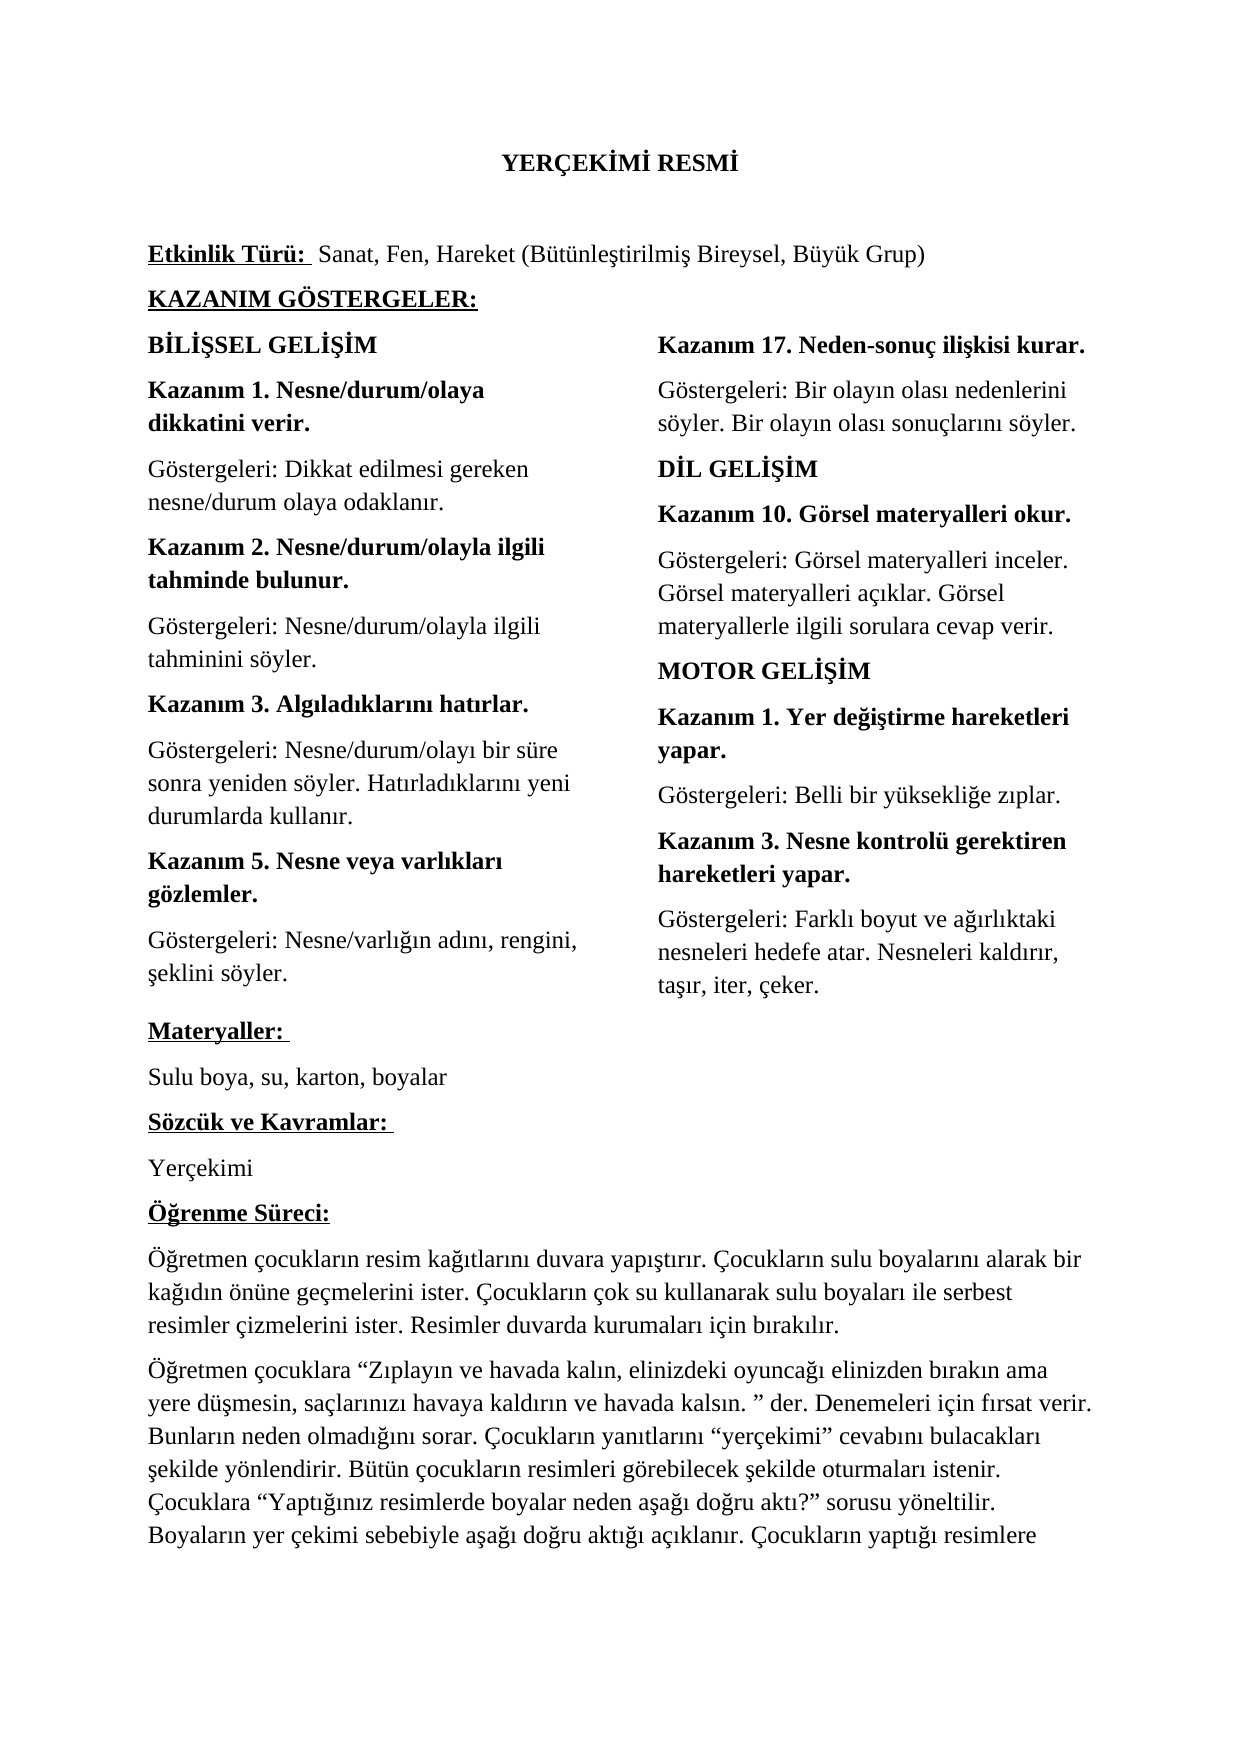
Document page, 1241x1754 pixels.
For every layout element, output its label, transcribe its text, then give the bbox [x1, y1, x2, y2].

text Kazanım 17. Neden-sonuç ilişkisi kurar. [658, 330, 1093, 358]
text Göstergeleri: Nesne/durum/olayla ilgili tahminini söyler. [148, 611, 583, 673]
text Sulu boya, su, karton, boyalar [148, 1062, 1093, 1090]
text BİLİŞSEL GELİŞİM [148, 330, 583, 358]
text Göstergeleri: Dikkat edilmesi gereken nesne/durum olaya odaklanır. [148, 454, 583, 516]
text Öğretmen çocukların resim kağıtlarını duvara yapıştırır. Çocukların sulu boyalarını alarak bir kağıdın önüne geçmelerini ister. Çocukların çok su kullanarak sulu boyaları ile serbest resimler çizmelerini ister. Resimler duvarda kurumaları için bırakılır. [148, 1244, 1093, 1338]
text Göstergeleri: Belli bir yüksekliğe zıplar. [658, 780, 1093, 809]
text DİL GELİŞİM [658, 454, 1093, 482]
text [148, 1355, 1093, 1549]
text Göstergeleri: Farklı boyut ve ağırlıktaki nesneleri hedefe atar. Nesneleri kaldırır, taşır, iter, çeker. [658, 904, 1093, 999]
text Materyaller: [148, 1016, 1093, 1045]
text Öğrenme Süreci: [148, 1198, 1093, 1227]
text Kazanım 1. Yer değiştirme hareketleri yapar. [658, 702, 1093, 764]
text Kazanım 5. Nesne veya varlıkları gözlemler. [148, 846, 583, 908]
text Kazanım 2. Nesne/durum/olayla ilgili tahminde bulunur. [148, 532, 583, 594]
text MOTOR GELİŞİM [658, 656, 1093, 685]
text Sözcük ve Kavramlar: [148, 1107, 1093, 1136]
text Göstergeleri: Görsel materyalleri inceler. Görsel materyalleri açıklar. Görsel materyallerle ilgili sorulara cevap verir. [658, 545, 1093, 639]
text YERÇEKİMİ RESMİ [148, 148, 1093, 176]
text Göstergeleri: Bir olayın olası nedenlerini söyler. Bir olayın olası sonuçlarını söyler. [658, 375, 1093, 437]
text Kazanım 10. Görsel materyalleri okur. [658, 499, 1093, 528]
text Etkinlik Türü: Sanat, Fen, Hareket (Bütünleştirilmiş Bireysel, Büyük Grup) [148, 239, 1093, 267]
text Göstergeleri: Nesne/varlığın adını, rengini, şeklini söyler. [148, 925, 583, 987]
text Kazanım 1. Nesne/durum/olaya dikkatini verir. [148, 375, 583, 437]
text Kazanım 3. Algıladıklarını hatırlar. [148, 689, 583, 718]
text Yerçekimi [148, 1153, 1093, 1181]
text Kazanım 3. Nesne kontrolü gerektiren hareketleri yapar. [658, 826, 1093, 888]
text KAZANIM GÖSTERGELER: [148, 284, 1093, 313]
text Göstergeleri: Nesne/durum/olayı bir süre sonra yeniden söyler. Hatırladıklarını yeni durumlarda kullanır. [148, 735, 583, 830]
